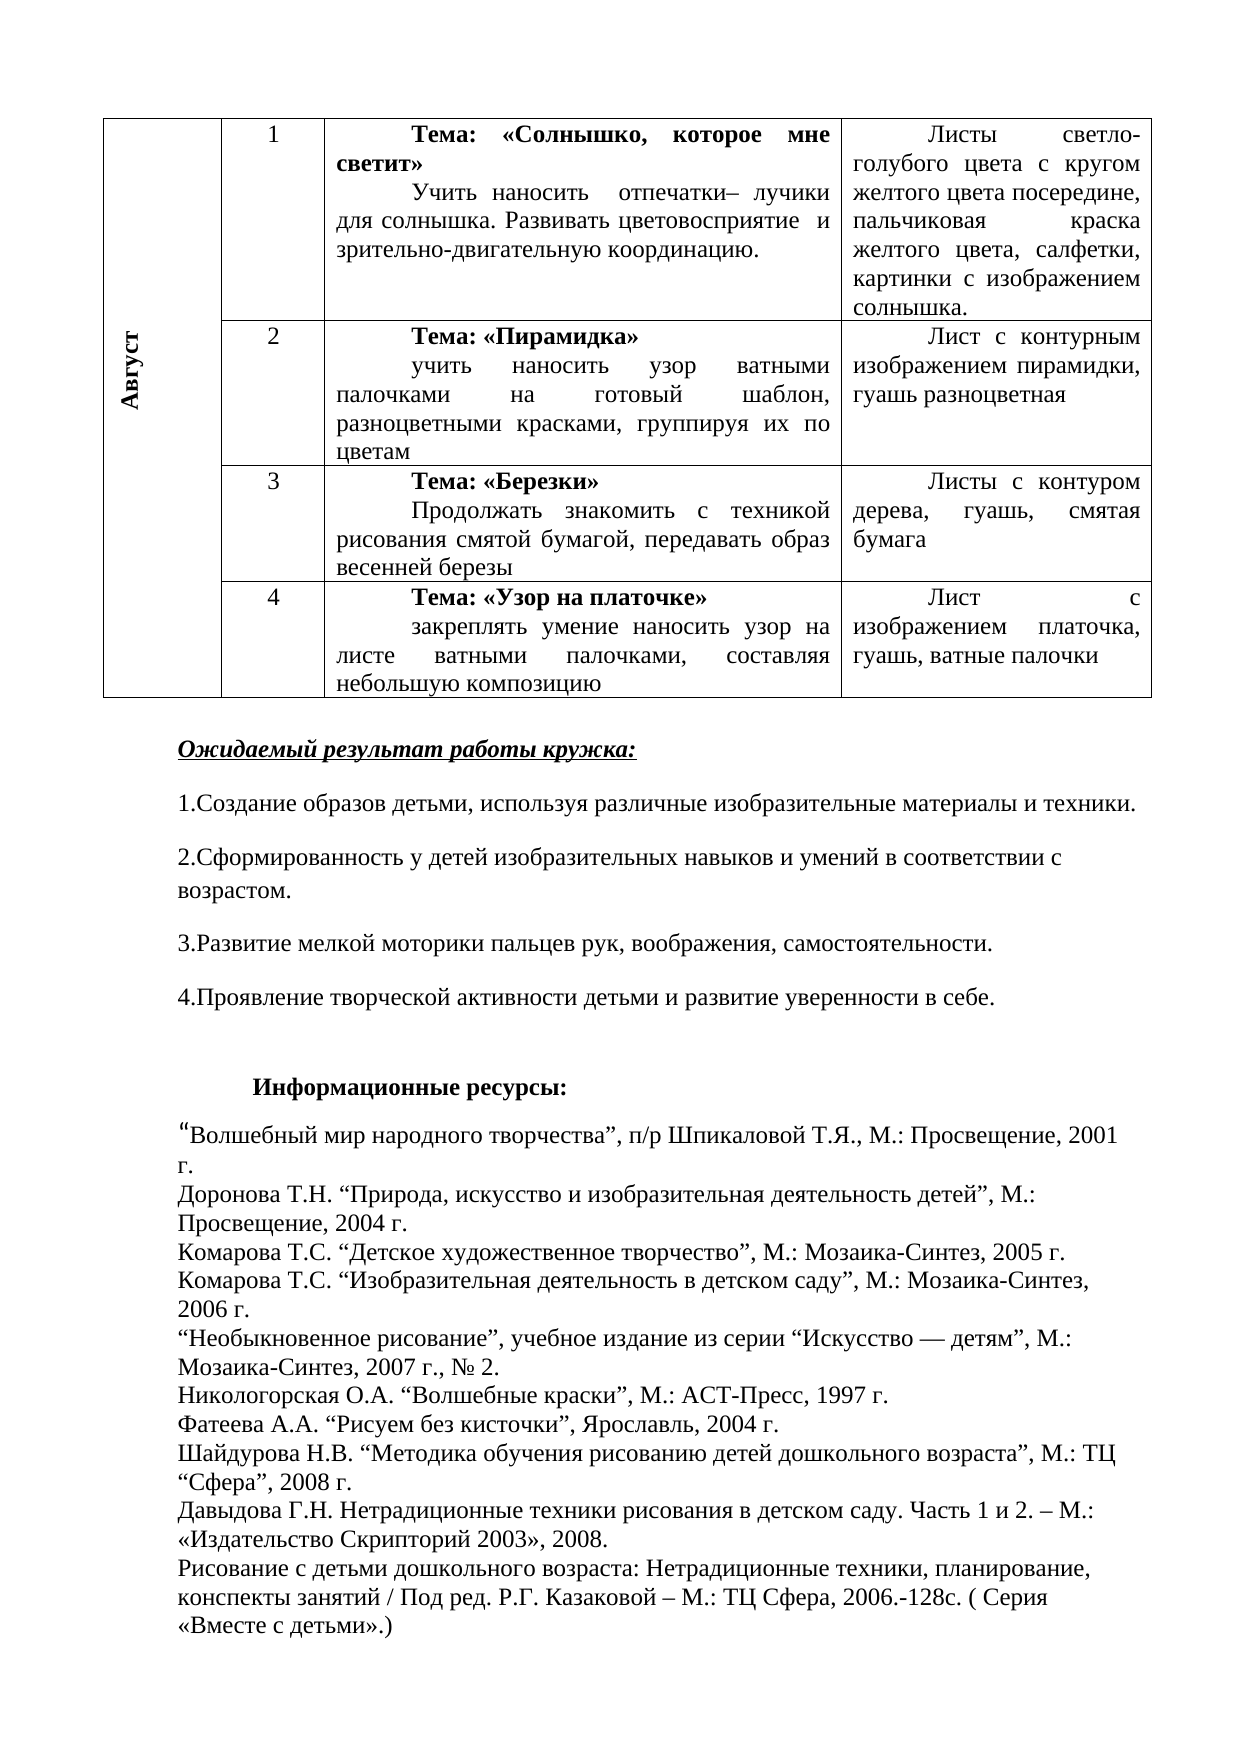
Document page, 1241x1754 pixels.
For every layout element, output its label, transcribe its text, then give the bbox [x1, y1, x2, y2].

text “Волшебный мир народного творчества”, п/р Шпикаловой Т.Я., М.: Просвещение, . [177, 1115, 1137, 1179]
table_cell 2 [222, 321, 324, 465]
table_cell 1 [222, 119, 324, 320]
text Фатеева А.А. “Рисуем без кисточки”, Ярославль, . [177, 1409, 1137, 1438]
text 4.Проявление творческой активности детьми и развитие уверенности в себе. [177, 982, 1137, 1011]
table_cell 3 [222, 466, 324, 581]
text 2.Сформированность у детей изобразительных навыков и умений в соответствии с возрастом. [177, 842, 1137, 903]
table_cell 4 [222, 582, 324, 697]
table_cell Тема: «Березки» Продолжать знакомить с техникой рисования смятой бумагой, передавать образ весенней березы [325, 466, 841, 581]
text Доронова Т.Н. “Природа, искусство и изобразительная деятельность детей”, М.: Просвещение, . [177, 1179, 1137, 1237]
text Давыдова Г.Н. Нетрадиционные техники рисования в детском саду. Часть 1 и 2. – М.: «Издательство Скрипторий 2003», 2008. [177, 1496, 1137, 1553]
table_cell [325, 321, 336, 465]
text “Необыкновенное рисование”, учебное издание из серии “Искусство — детям”, М.: Мозаика-Синтез, ., № 2. [177, 1323, 1137, 1381]
text Шайдурова Н.В. “Методика обучения рисованию детей дошкольного возраста”, М.: ТЦ “Сфера”, . [177, 1438, 1137, 1496]
text Информационные ресурсы: [177, 1072, 1137, 1101]
text 3.Развитие мелкой моторики пальцев рук, воображения, самостоятельности. [177, 928, 1137, 957]
text 1.Создание образов детьми, используя различные изобразительные материалы и техники. [177, 788, 1137, 817]
text Ожидаемый результат работы кружка: [177, 734, 1137, 763]
text Комарова Т.С. “Детское художественное творчество”, М.: Мозаика-Синтез, . [177, 1237, 1137, 1266]
table_cell Тема: «Солнышко, которое мне светит» Учить наносить отпечатки– лучики для солнышка. Развивать цветовосприятие и зрительно-двигательную координацию. [325, 119, 841, 320]
table_cell Лист с изображением платочка, гуашь, ватные палочки [842, 582, 1151, 697]
table_cell Листы с контуром дерева, гуашь, смятая бумага [842, 466, 1151, 581]
text Никологорская О.А. “Волшебные краски”, М.: АСТ-Пресс, . [177, 1381, 1137, 1409]
table_cell Август [104, 119, 221, 697]
table_cell Листы светло-голубого цвета с кругом желтого цвета посередине, пальчиковая краска желтого цвета, салфетки, картинки с изображением солнышка. [842, 119, 1151, 320]
text Комарова Т.С. “Изобразительная деятельность в детском саду”, М.: Мозаика-Синтез, . [177, 1266, 1137, 1323]
table_cell Тема: «Узор на платочке» закреплять умение наносить узор на листе ватными палочками, составляя небольшую композицию [325, 582, 841, 697]
text Рисование с детьми дошкольного возраста: Нетрадиционные техники, планирование, конспекты занятий / Под ред. Р.Г. Казаковой – М.: ТЦ Сфера, 2006.-128с. ( Серия «Вместе с детьми».) [177, 1553, 1137, 1639]
table_cell Лист с контурным изображением пирамидки, гуашь разноцветная [842, 321, 1151, 465]
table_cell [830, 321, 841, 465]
